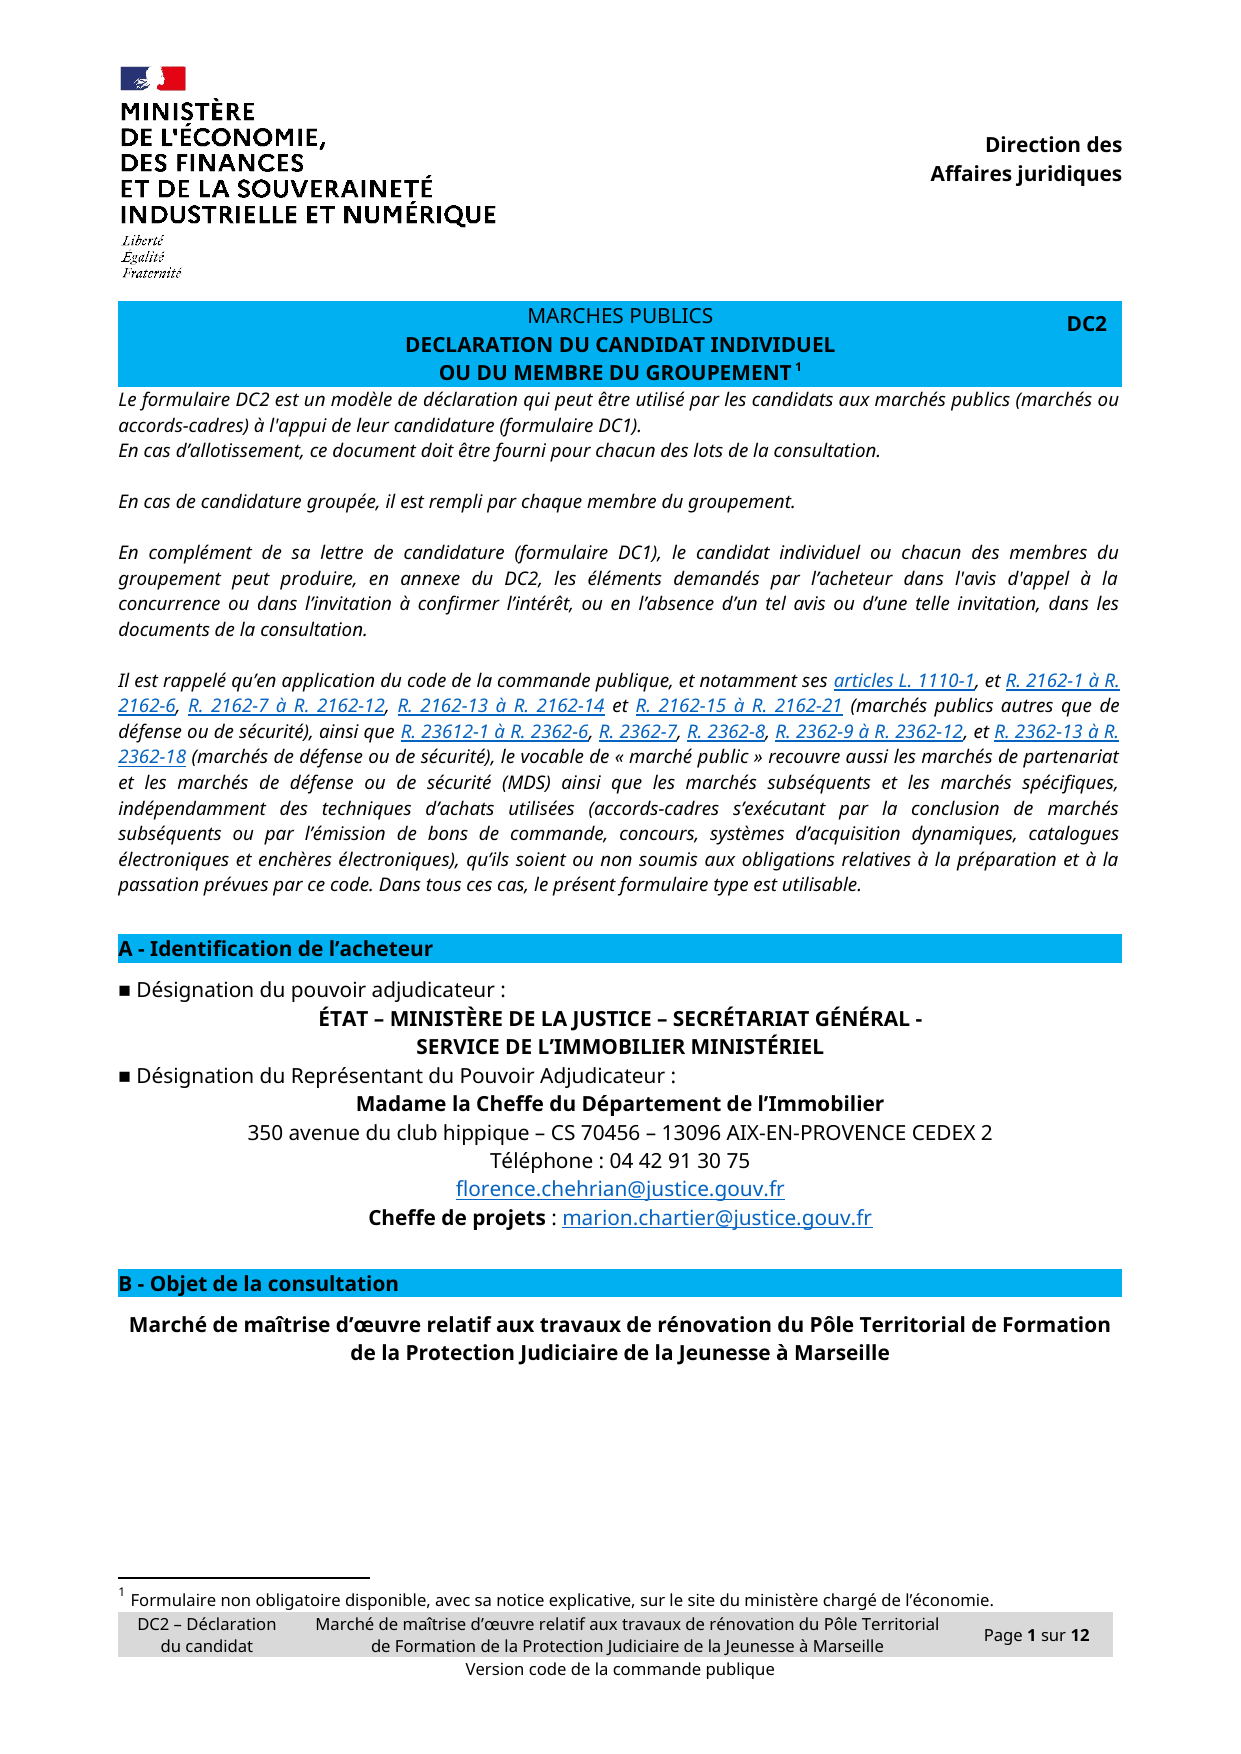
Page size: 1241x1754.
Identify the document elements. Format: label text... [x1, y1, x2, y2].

text Le formulaire DC2 est un modèle de déclaration qui peut être utilisé par les candidats aux marchés publics (marchés ou accords-cadres) à l'appui de leur candidature (formulaire DC1). [118, 387, 1122, 438]
text SERVICE DE L’IMMOBILIER MINISTÉRIEL [118, 1032, 1122, 1061]
text florence.chehrian@justice.gouv.fr [118, 1174, 1122, 1203]
text Cheffe de projets : marion.chartier@justice.gouv.fr [118, 1203, 1122, 1231]
text ■ Désignation du pouvoir adjudicateur : [118, 975, 1122, 1004]
text Marché de maîtrise d’œuvre relatif aux travaux de rénovation du Pôle Territorial de Formation de la Protection Judiciaire de la Jeunesse à Marseille [118, 1310, 1122, 1367]
text DECLARATION DU CANDIDAT INDIVIDUEL [118, 330, 1122, 358]
text ÉTAT – MINISTÈRE DE LA JUSTICE – SECRÉTARIAT GÉNÉRAL - [118, 1004, 1122, 1032]
text En cas d’allotissement, ce document doit être fourni pour chacun des lots de la consultation. [118, 438, 1122, 463]
text Direction des [519, 131, 1122, 159]
text A - Identification de l’acheteur [118, 934, 1122, 963]
text ■ Désignation du Représentant du Pouvoir Adjudicateur : [118, 1061, 1122, 1089]
text MARCHES PUBLICS [118, 301, 1122, 330]
text En complément de sa lettre de candidature (formulaire DC1), le candidat individuel ou chacun des membres du groupement peut produire, en annexe du DC2, les éléments demandés par l’acheteur dans l'avis d'appel à la concurrence ou dans l’invitation à confirmer l’intérêt, ou en l’absence d’un tel avis ou d’une telle invitation, dans les documents de la consultation. [118, 540, 1122, 642]
text Madame la Cheffe du Département de l’Immobilier [118, 1089, 1122, 1118]
text 350 avenue du club hippique – CS 70456 – 13096 AIX-EN-PROVENCE CEDEX 2 [118, 1118, 1122, 1146]
text Affaires juridiques [519, 159, 1122, 187]
text OU DU MEMBRE DU GROUPEMENT [118, 358, 1122, 387]
text B - Objet de la consultation [118, 1269, 1122, 1297]
picture [97, 43, 519, 288]
text En cas de candidature groupée, il est rempli par chaque membre du groupement. [118, 489, 1122, 514]
text Téléphone : 04 42 91 30 75 [118, 1146, 1122, 1174]
text Il est rappelé qu’en application du code de la commande publique, et notamment ses articles L. 1110-1, et R. 2162-1 à R. 2162-6, R. 2162-7 à R. 2162-12, R. 2162-13 à R. 2162-14 et R. 2162-15 à R. 2162-21 (marchés publics autres que de défense ou de sécurité), ainsi que R. 23612-1 à R. 2362-6, R. 2362-7, R. 2362-8, R. 2362-9 à R. 2362-12, et R. 2362-13 à R. 2362-18 (marchés de défense ou de sécurité), le vocable de « marché public » recouvre aussi les marchés de partenariat et les marchés de défense ou de sécurité (MDS) ainsi que les marchés subséquents et les marchés spécifiques, indépendamment des techniques d’achats utilisées (accords-cadres s’exécutant par la conclusion de marchés subséquents ou par l’émission de bons de commande, concours, systèmes d’acquisition dynamiques, catalogues électroniques et enchères électroniques), qu’ils soient ou non soumis aux obligations relatives à la préparation et à la passation prévues par ce code. Dans tous ces cas, le présent formulaire type est utilisable. [118, 667, 1122, 897]
